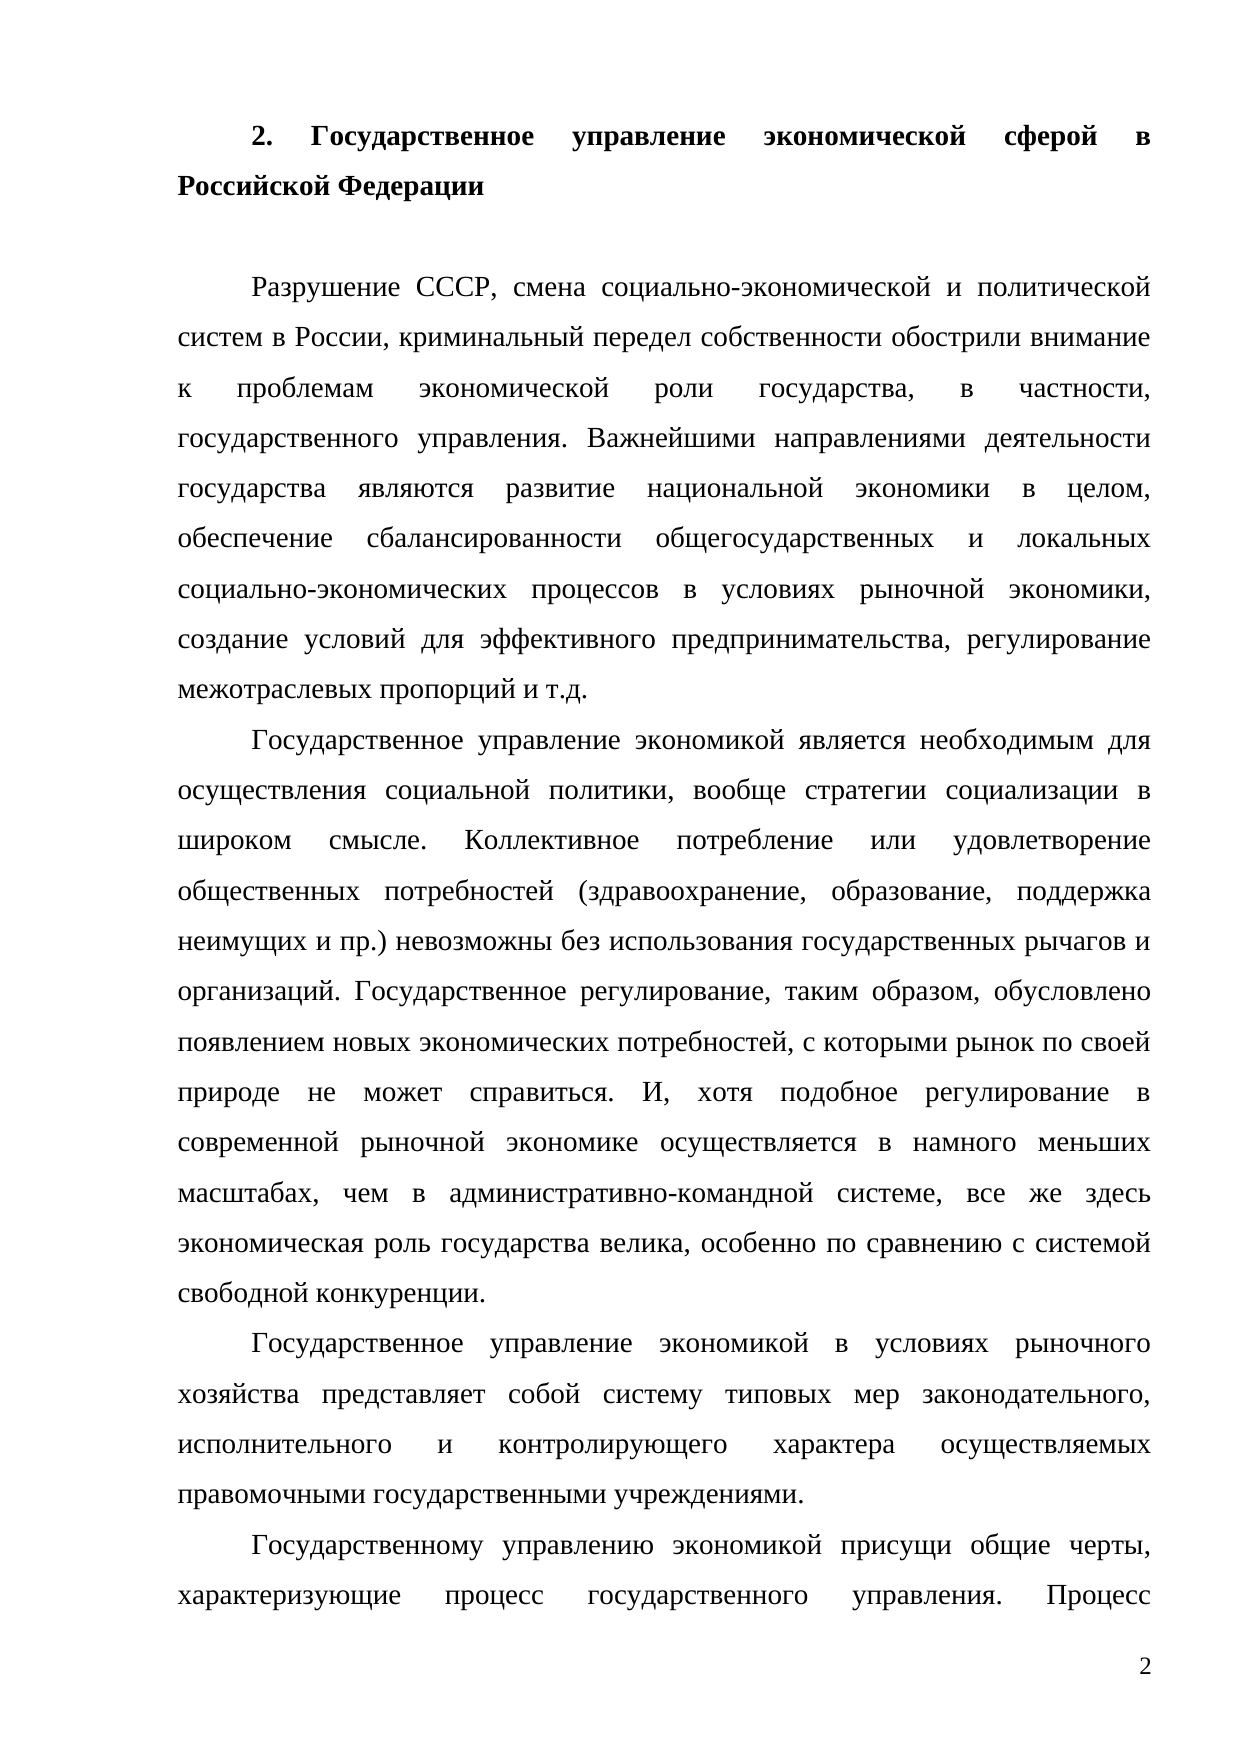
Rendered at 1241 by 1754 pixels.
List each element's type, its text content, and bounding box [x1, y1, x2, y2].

text Разрушение СССР, смена социально-экономической и политической систем в России, криминальный передел собственности обострили внимание к проблемам экономической роли государства, в частности, государственного управления. Важнейшими направлениями деятельности государства являются развитие национальной экономики в целом, обеспечение сбалансированности общегосударственных и локальных социально-экономических процессов в условиях рыночной экономики, создание условий для эффективного предпринимательства, регулирование межотраслевых пропорций и т.д. [177, 269, 1152, 705]
text 2. Государственное управление экономической сферой в Российской Федерации [177, 118, 1152, 202]
text Государственное управление экономикой является необходимым для осуществления социальной политики, вообще стратегии социализации в широком смысле. Коллективное потребление или удовлетворение общественных потребностей (здравоохранение, образование, поддержка неимущих и пр.) невозможны без использования государственных рычагов и организаций. Государственное регулирование, таким образом, обусловлено появлением новых экономических потребностей, с которыми рынок по своей природе не может справиться. И, хотя подобное регулирование в современной рыночной экономике осуществляется в намного меньших масштабах, чем в административно-командной системе, все же здесь экономическая роль государства велика, особенно по сравнению с системой свободной конкуренции. [177, 722, 1152, 1309]
text Государственное управление экономикой в условиях рыночного хозяйства представляет собой систему типовых мер законодательного, исполнительного и контролирующего характера осуществляемых правомочными государственными учреждениями. [177, 1326, 1152, 1510]
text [177, 1527, 1152, 1611]
